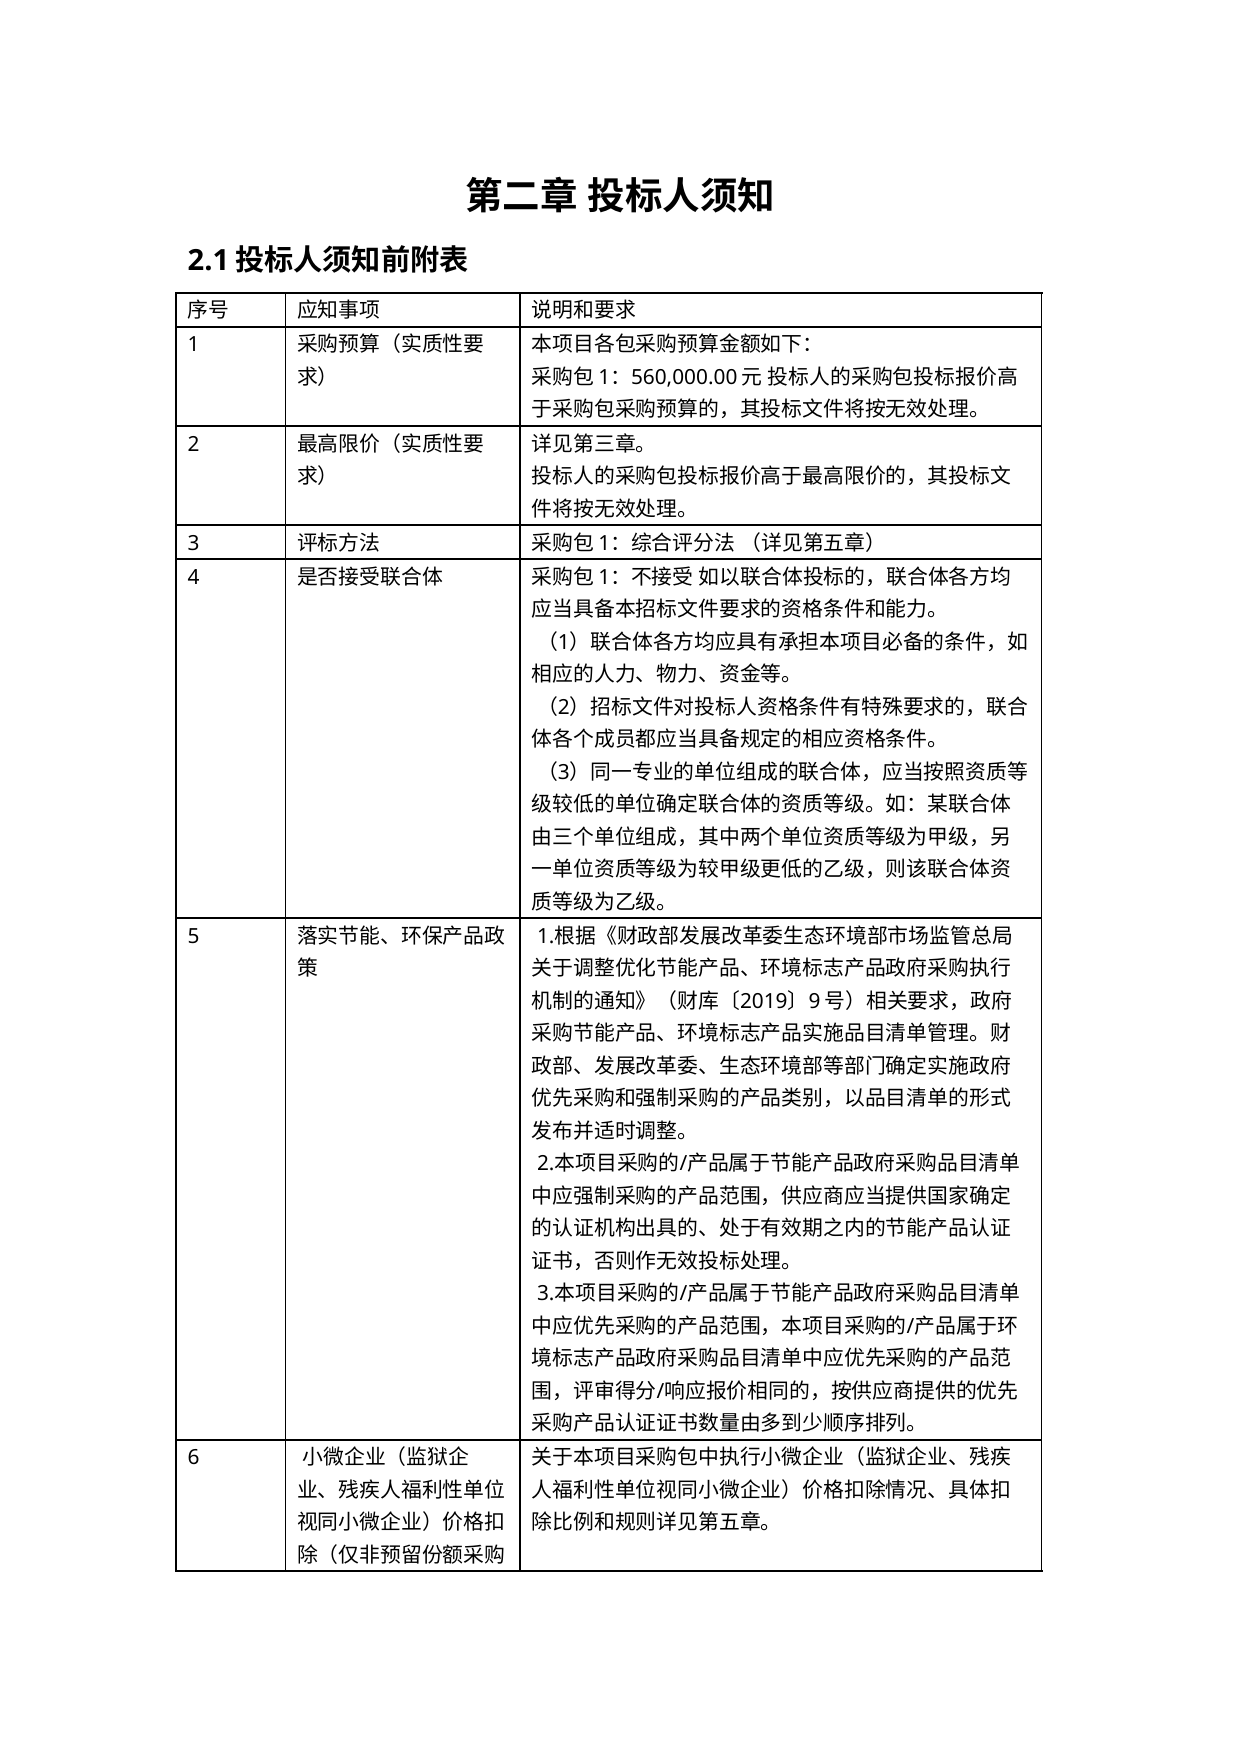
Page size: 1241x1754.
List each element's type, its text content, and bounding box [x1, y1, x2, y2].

table_header 说明和要求 [521, 294, 1041, 326]
table_cell 4 [177, 560, 285, 917]
table_cell 本项目各包采购预算金额如下： 采购包1：560,000.00元 投标人的采购包投标报价高于采购包采购预算的，其投标文件将按无效处理。 [521, 328, 1041, 425]
table_cell 落实节能、环保产品政策 [286, 919, 519, 1439]
table_cell 采购包1：不接受 如以联合体投标的，联合体各方均应当具备本招标文件要求的资格条件和能力。 （1）联合体各方均应具有承担本项目必备的条件，如相应的人力、物力、资金等。 （2）招标文件对投标人资格条件有特殊要求的，联合体各个成员都应当具备规定的相应资格条件。 （3）同一专业的单位组成的联合体，应当按照资质等级较低的单位确定联合体的资质等级。如：某联合体由三个单位组成，其中两个单位资质等级为甲级，另一单位资质等级为较甲级更低的乙级，则该联合体资质等级为乙级。 [521, 560, 1041, 917]
table_cell 采购预算（实质性要求） [286, 328, 519, 425]
table_header 序号 [177, 294, 285, 326]
table_cell 详见第三章。 投标人的采购包投标报价高于最高限价的，其投标文件将按无效处理。 [521, 427, 1041, 524]
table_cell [521, 1441, 1041, 1570]
table_cell 3 [177, 526, 285, 558]
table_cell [286, 1441, 519, 1570]
text 2.1投标人须知前附表 [187, 227, 1053, 292]
table_cell 最高限价（实质性要求） [286, 427, 519, 524]
table_cell 评标方法 [286, 526, 519, 558]
table_cell 是否接受联合体 [286, 560, 519, 917]
table_cell 2 [177, 427, 285, 524]
table_header 应知事项 [286, 294, 519, 326]
table_cell 采购包1：综合评分法 （详见第五章） [521, 526, 1041, 558]
text 第二章 投标人须知 [187, 162, 1053, 227]
table_cell 1.根据《财政部发展改革委生态环境部市场监管总局关于调整优化节能产品、环境标志产品政府采购执行机制的通知》（财库〔2019〕9号）相关要求，政府采购节能产品、环境标志产品实施品目清单管理。财政部、发展改革委、生态环境部等部门确定实施政府优先采购和强制采购的产品类别，以品目清单的形式发布并适时调整。 2.本项目采购的/产品属于节能产品政府采购品目清单中应强制采购的产品范围，供应商应当提供国家确定的认证机构出具的、处于有效期之内的节能产品认证证书，否则作无效投标处理。 3.本项目采购的/产品属于节能产品政府采购品目清单中应优先采购的产品范围，本项目采购的/产品属于环境标志产品政府采购品目清单中应优先采购的产品范围，评审得分/响应报价相同的，按供应商提供的优先采购产品认证证书数量由多到少顺序排列。 [521, 919, 1041, 1439]
table_cell 6 [177, 1441, 285, 1570]
table_cell 5 [177, 919, 285, 1439]
table_cell 1 [177, 328, 285, 425]
